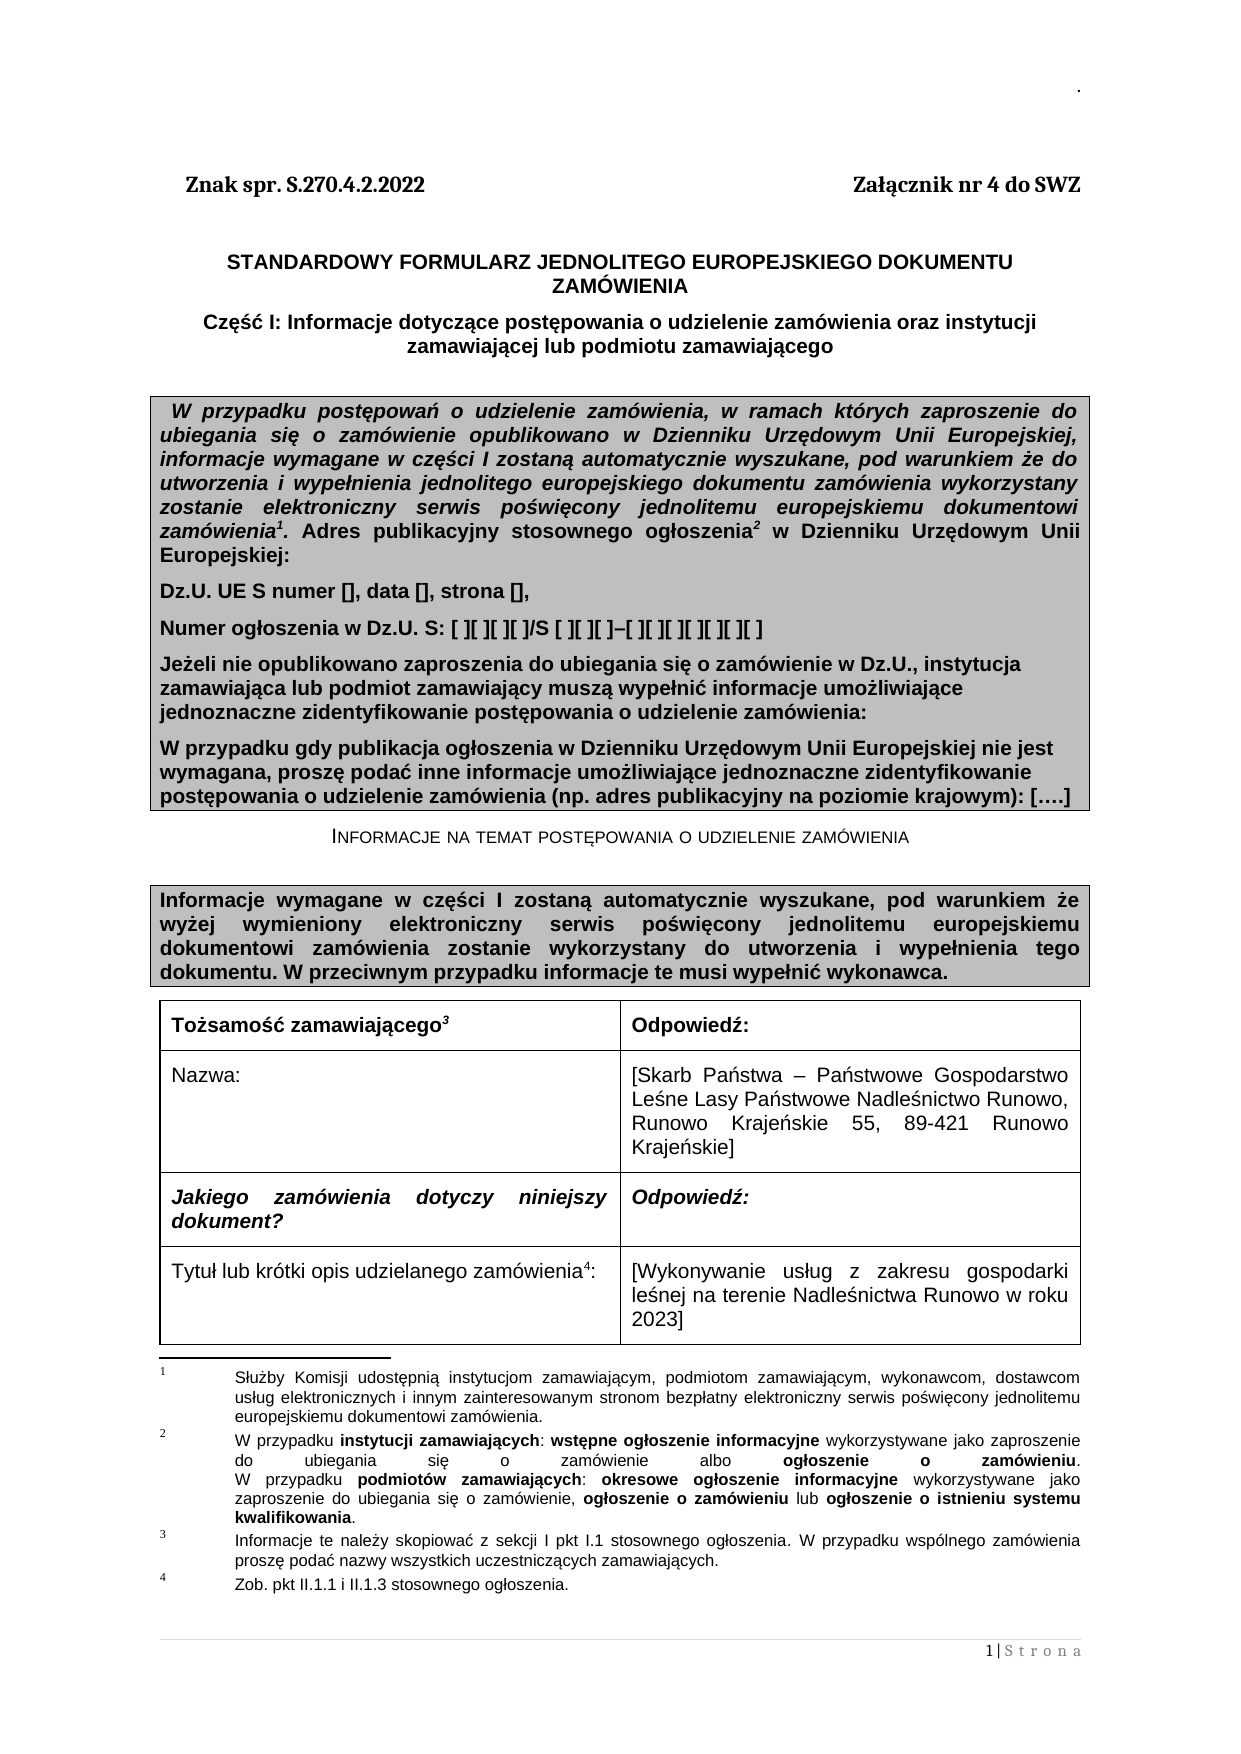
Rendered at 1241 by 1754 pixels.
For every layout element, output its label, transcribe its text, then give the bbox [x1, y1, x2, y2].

table_header Odpowiedź: [621, 1001, 1080, 1050]
table_cell Nazwa: [161, 1051, 620, 1172]
text Standardowy formularz jednolitego europejskiego dokumentu zamówienia [159, 250, 1081, 298]
text Informacje na temat postępowania o udzielenie zamówienia [159, 824, 1081, 848]
text Dz.U. UE S numer [], data [], strona [], [151, 576, 1089, 603]
text Numer ogłoszenia w Dz.U. S: [ ][ ][ ][ ]/S [ ][ ][ ]–[ ][ ][ ][ ][ ][ ][ ] [151, 612, 1089, 639]
text Jeżeli nie opublikowano zaproszenia do ubiegania się o zamówienie w Dz.U., instytucja zamawiająca lub podmiot zamawiający muszą wypełnić informacje umożliwiające jednoznaczne zidentyfikowanie postępowania o udzielenie zamówienia: [151, 649, 1089, 724]
table_cell [Wykonywanie usług z zakresu gospodarki leśnej na terenie Nadleśnictwa Runowo w roku 2023] [621, 1247, 1080, 1343]
table_cell Jakiego zamówienia dotyczy niniejszy dokument? [161, 1173, 620, 1246]
text W przypadku gdy publikacja ogłoszenia w Dzienniku Urzędowym Unii Europejskiej nie jest wymagana, proszę podać inne informacje umożliwiające jednoznaczne zidentyfikowanie postępowania o udzielenie zamówienia (np. adres publikacyjny na poziomie krajowym): [….] [151, 733, 1089, 810]
table_cell Tytuł lub krótki opis udzielanego zamówienia: [161, 1247, 620, 1343]
text Część I: Informacje dotyczące postępowania o udzielenie zamówienia oraz instytucji zamawiającej lub podmiotu zamawiającego [159, 310, 1081, 358]
table_cell [Skarb Państwa – Państwowe Gospodarstwo Leśne Lasy Państwowe Nadleśnictwo Runowo, Runowo Krajeńskie 55, 89-421 Runowo Krajeńskie] [621, 1051, 1080, 1172]
text W przypadku postępowań o udzielenie zamówienia, w ramach których zaproszenie do ubiegania się o zamówienie opublikowano w Dzienniku Urzędowym Unii Europejskiej, informacje wymagane w części I zostaną automatycznie wyszukane, pod warunkiem że do utworzenia i wypełnienia jednolitego europejskiego dokumentu zamówienia wykorzystany zostanie elektroniczny serwis poświęcony jednolitemu europejskiemu dokumentowi zamówienia. Adres publikacyjny stosownego ogłoszenia w Dzienniku Urzędowym Unii Europejskiej: [151, 397, 1089, 566]
text Informacje wymagane w części I zostaną automatycznie wyszukane, pod warunkiem że wyżej wymieniony elektroniczny serwis poświęcony jednolitemu europejskiemu dokumentowi zamówienia zostanie wykorzystany do utworzenia i wypełnienia tego dokumentu. W przeciwnym przypadku informacje te musi wypełnić wykonawca. [151, 886, 1089, 986]
table_cell Odpowiedź: [621, 1173, 1080, 1246]
table_header Tożsamość zamawiającego [161, 1001, 620, 1050]
text Znak spr. S.270.4.2.2022 Załącznik nr 4 do SWZ [159, 172, 1081, 198]
